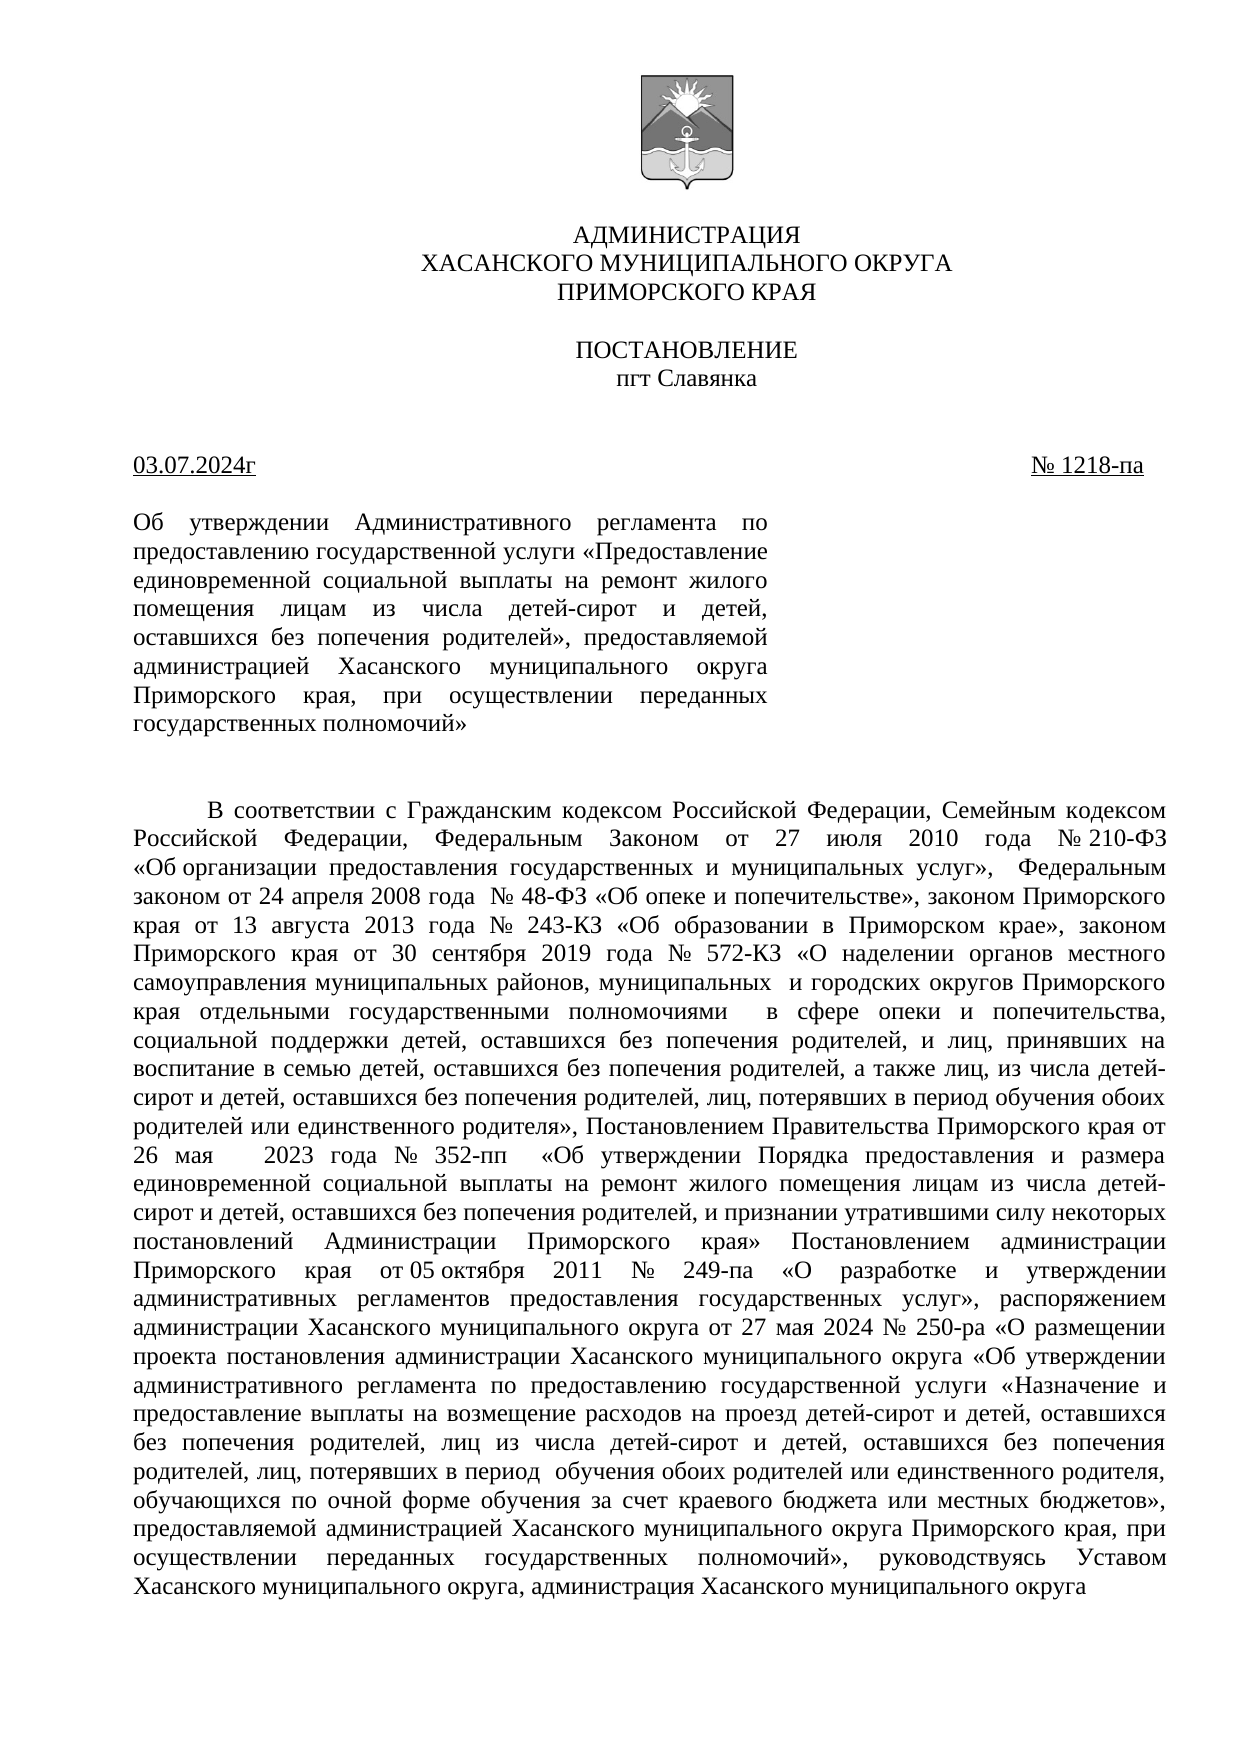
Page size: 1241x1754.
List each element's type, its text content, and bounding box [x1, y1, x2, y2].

text ПРИМОРСКОГО КРАЯ [133, 277, 1167, 306]
list В соответствии с Гражданским кодексом Российской Федерации, Семейным кодексом Российской Федерации, Федеральным Законом от 27 июля 2010 года № 210-ФЗ «Об организации предоставления государственных и муниципальных услуг», Федеральным законом от 24 апреля 2008 года № 48-ФЗ «Об опеке и попечительстве», законом Приморского края от 13 августа 2013 года № 243-КЗ «Об образовании в Приморском крае», законом Приморского края от 30 сентября 2019 года № 572-КЗ «О наделении органов местного самоуправления муниципальных районов, муниципальных и городских округов Приморского края отдельными государственными полномочиями в сфере опеки и попечительства, социальной поддержки детей, оставшихся без попечения родителей, и лиц, принявших на воспитание в семью детей, оставшихся без попечения родителей, а также лиц, из числа детей-сирот и детей, оставшихся без попечения родителей, лиц, потерявших в период обучения обоих родителей или единственного родителя», Постановлением Правительства Приморского края от 26 мая 2023 года № 352-пп «Об утверждении Порядка предоставления и размера единовременной социальной выплаты на ремонт жилого помещения лицам из числа детей-сирот и детей, оставшихся без попечения родителей, и признании утратившими силу некоторых постановлений Администрации Приморского края» Постановлением администрации Приморского края от 05 октября 2011 № 249-па «О разработке и утверждении административных регламентов предоставления государственных услуг», распоряжением администрации Хасанского муниципального округа от 27 мая 2024 № 250-ра «О размещении проекта постановления администрации Хасанского муниципального округа «Об утверждении административного регламента по предоставлению государственной услуги «Назначение и предоставление выплаты на возмещение расходов на проезд детей-сирот и детей, оставшихся без попечения родителей, лиц из числа детей-сирот и детей, оставшихся без попечения родителей, лиц, потерявших в период обучения обоих родителей или единственного родителя, обучающихся по очной форме обучения за счет краевого бюджета или местных бюджетов», предоставляемой администрацией Хасанского муниципального округа Приморского края, при осуществлении переданных государственных полномочий», руководствуясь Уставом Хасанского муниципального округа, администрация Хасанского муниципального округа [133, 795, 1167, 1600]
text ПОСТАНОВЛЕНИЕ [133, 335, 1167, 363]
text ХАСАНСКОГО МУНИЦИПАЛЬНОГО ОКРУГА [133, 248, 1167, 277]
text пгт Славянка [133, 363, 1167, 392]
text 03.07.2024г № 1218-па [133, 450, 1152, 478]
text АДМИНИСТРАЦИЯ [133, 220, 1167, 248]
picture [639, 73, 735, 191]
text Об утверждении Административного регламента по предоставлению государственной услуги «Предоставление единовременной социальной выплаты на ремонт жилого помещения лицам из числа детей-сирот и детей, оставшихся без попечения родителей», предоставляемой администрацией Хасанского муниципального округа Приморского края, при осуществлении переданных государственных полномочий» [133, 507, 768, 737]
